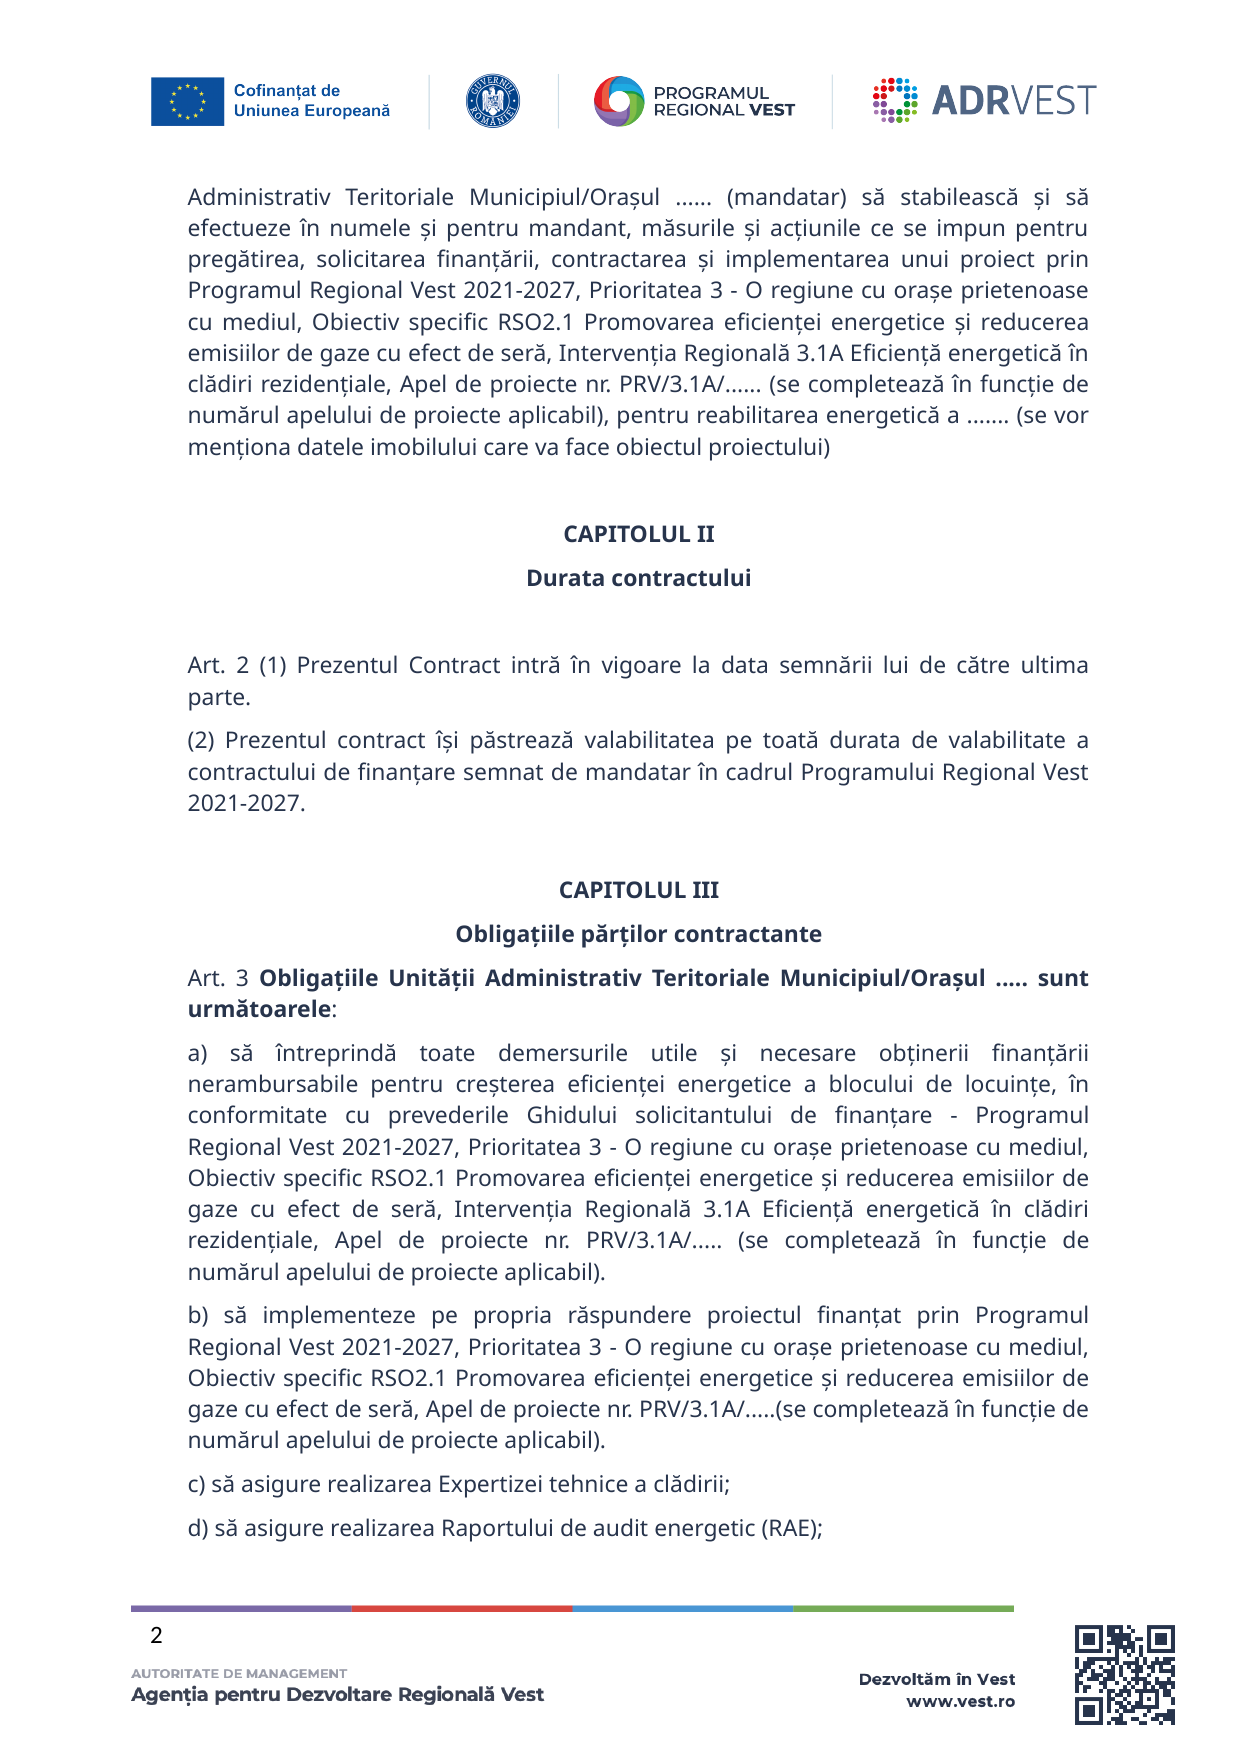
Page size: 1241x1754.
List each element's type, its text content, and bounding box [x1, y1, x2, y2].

text c) să asigure realizarea Expertizei tehnice a clădirii; [187, 1468, 1090, 1499]
text a) să întreprindă toate demersurile utile și necesare obținerii finanțării nerambursabile pentru creșterea eficienței energetice a blocului de locuințe, în conformitate cu prevederile Ghidului solicitantului de finanțare - Programul Regional Vest 2021-2027, Prioritatea 3 - O regiune cu orașe prietenoase cu mediul, Obiectiv specific RSO2.1 Promovarea eficienței energetice și reducerea emisiilor de gaze cu efect de seră, Intervenția Regională 3.1A Eficiență energetică în clădiri rezidențiale, Apel de proiecte nr. PRV/3.1A/..... (se completează în funcție de numărul apelului de proiecte aplicabil). [187, 1037, 1090, 1287]
text d) să asigure realizarea Raportului de audit energetic (RAE); [187, 1512, 1090, 1543]
picture [123, 1602, 1029, 1716]
text CAPITOLUL II [187, 518, 1090, 549]
text Art. 3 Obligațiile Unității Administrativ Teritoriale Municipiul/Orașul ..... sunt următoarele: [187, 962, 1090, 1024]
picture [1067, 1617, 1183, 1733]
picture [113, 57, 1134, 146]
text CAPITOLUL III [187, 874, 1090, 906]
text Art. 2 (1) Prezentul Contract intră în vigoare la data semnării lui de către ultima parte. [187, 649, 1090, 712]
text b) să implementeze pe propria răspundere proiectul finanțat prin Programul Regional Vest 2021-2027, Prioritatea 3 - O regiune cu orașe prietenoase cu mediul, Obiectiv specific RSO2.1 Promovarea eficienței energetice și reducerea emisiilor de gaze cu efect de seră, Apel de proiecte nr. PRV/3.1A/.....(se completează în funcție de numărul apelului de proiecte aplicabil). [187, 1299, 1090, 1456]
text Durata contractului [187, 562, 1090, 593]
text (2) Prezentul contract își păstrează valabilitatea pe toată durata de valabilitate a contractului de finanțare semnat de mandatar în cadrul Programului Regional Vest 2021-2027. [187, 724, 1090, 818]
text Obligațiile părților contractante [187, 918, 1090, 949]
